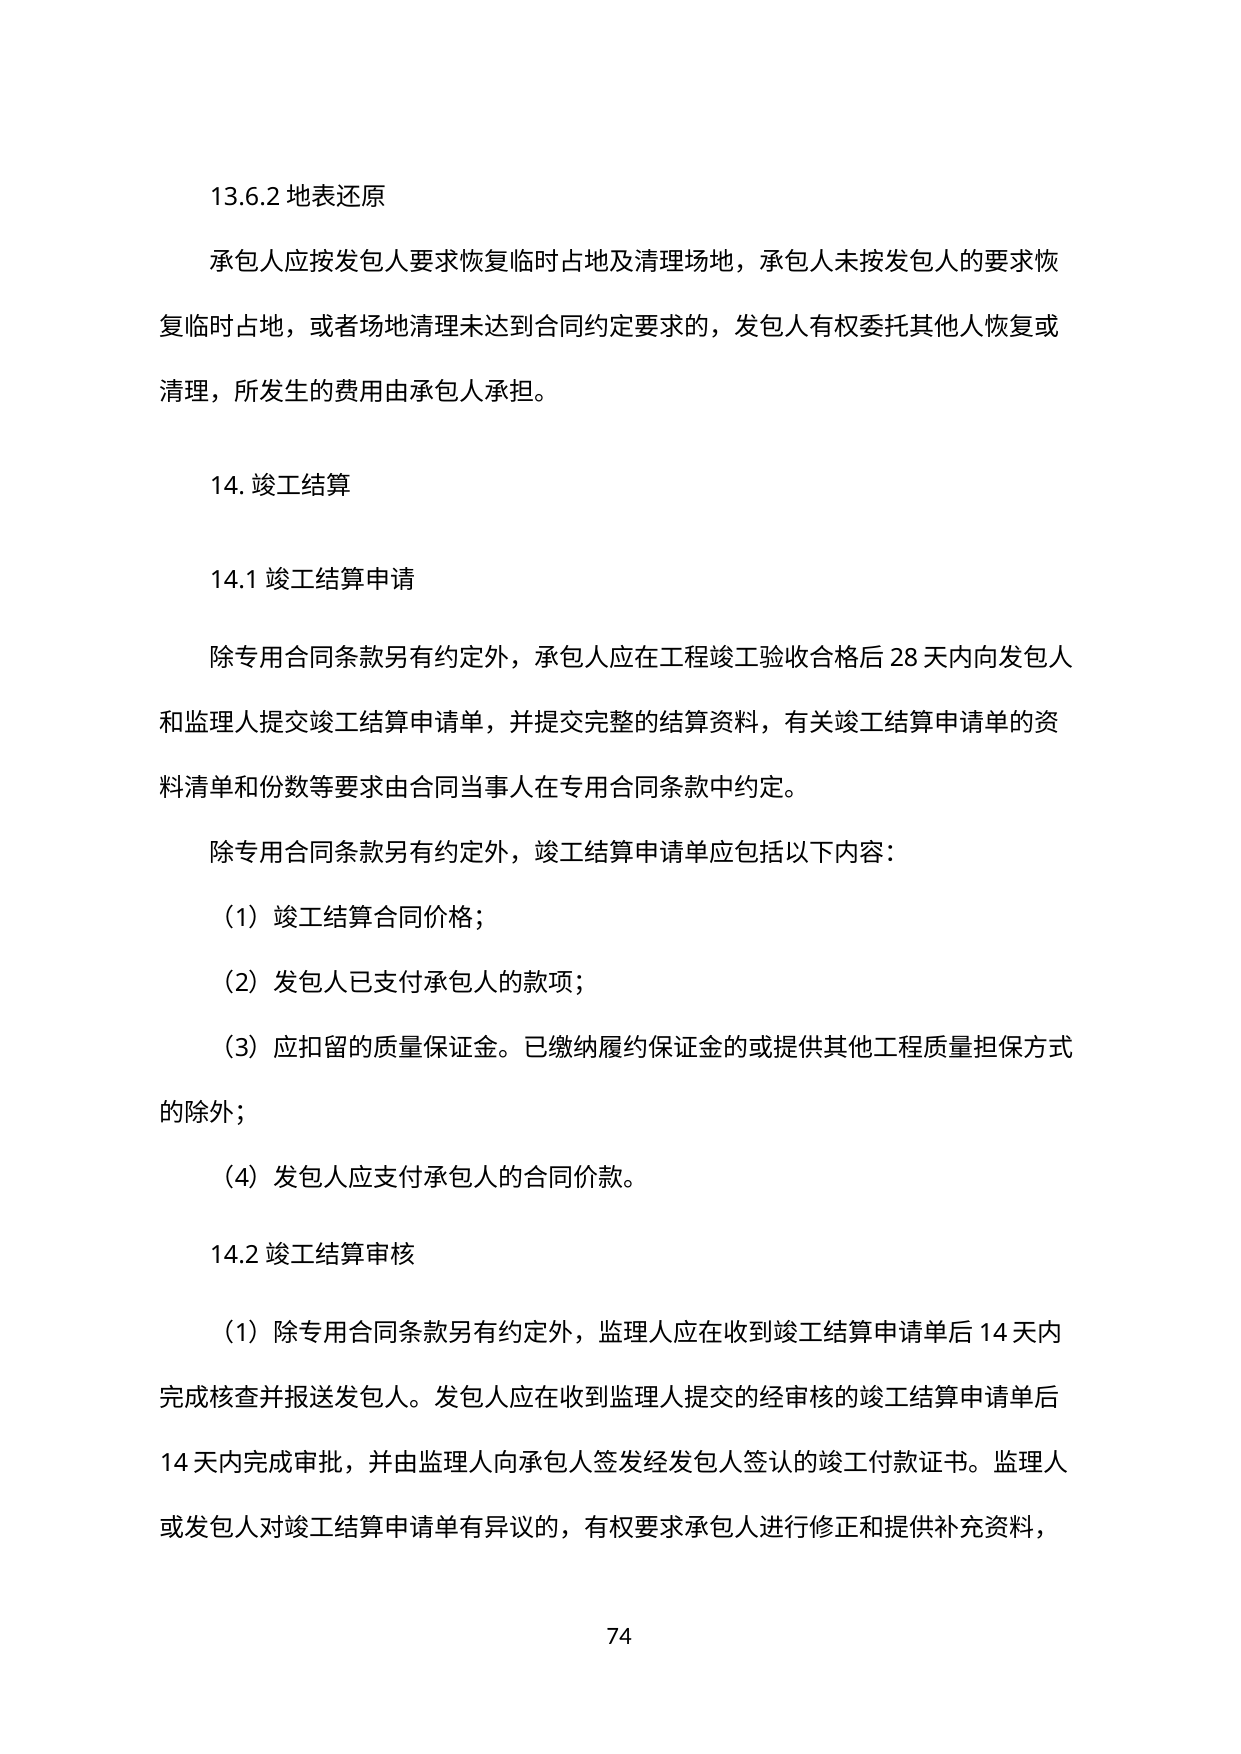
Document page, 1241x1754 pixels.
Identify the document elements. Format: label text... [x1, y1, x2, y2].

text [159, 1298, 1078, 1558]
text （2）发包人已支付承包人的款项； [159, 948, 1078, 1013]
subtitle 14. 竣工结算 [159, 451, 1078, 516]
text 承包人应按发包人要求恢复临时占地及清理场地，承包人未按发包人的要求恢复临时占地，或者场地清理未达到合同约定要求的，发包人有权委托其他人恢复或清理，所发生的费用由承包人承担。 [159, 227, 1078, 422]
text （3）应扣留的质量保证金。已缴纳履约保证金的或提供其他工程质量担保方式的除外； [159, 1013, 1078, 1143]
text （4）发包人应支付承包人的合同价款。 [159, 1143, 1078, 1208]
text 除专用合同条款另有约定外，承包人应在工程竣工验收合格后28天内向发包人和监理人提交竣工结算申请单，并提交完整的结算资料，有关竣工结算申请单的资料清单和份数等要求由合同当事人在专用合同条款中约定。 [159, 623, 1078, 818]
text 13.6.2 地表还原 [159, 162, 1078, 227]
text （1）竣工结算合同价格； [159, 883, 1078, 948]
subtitle 14.2 竣工结算审核 [159, 1220, 1078, 1285]
subtitle 14.1 竣工结算申请 [159, 545, 1078, 610]
text 除专用合同条款另有约定外，竣工结算申请单应包括以下内容： [159, 818, 1078, 883]
